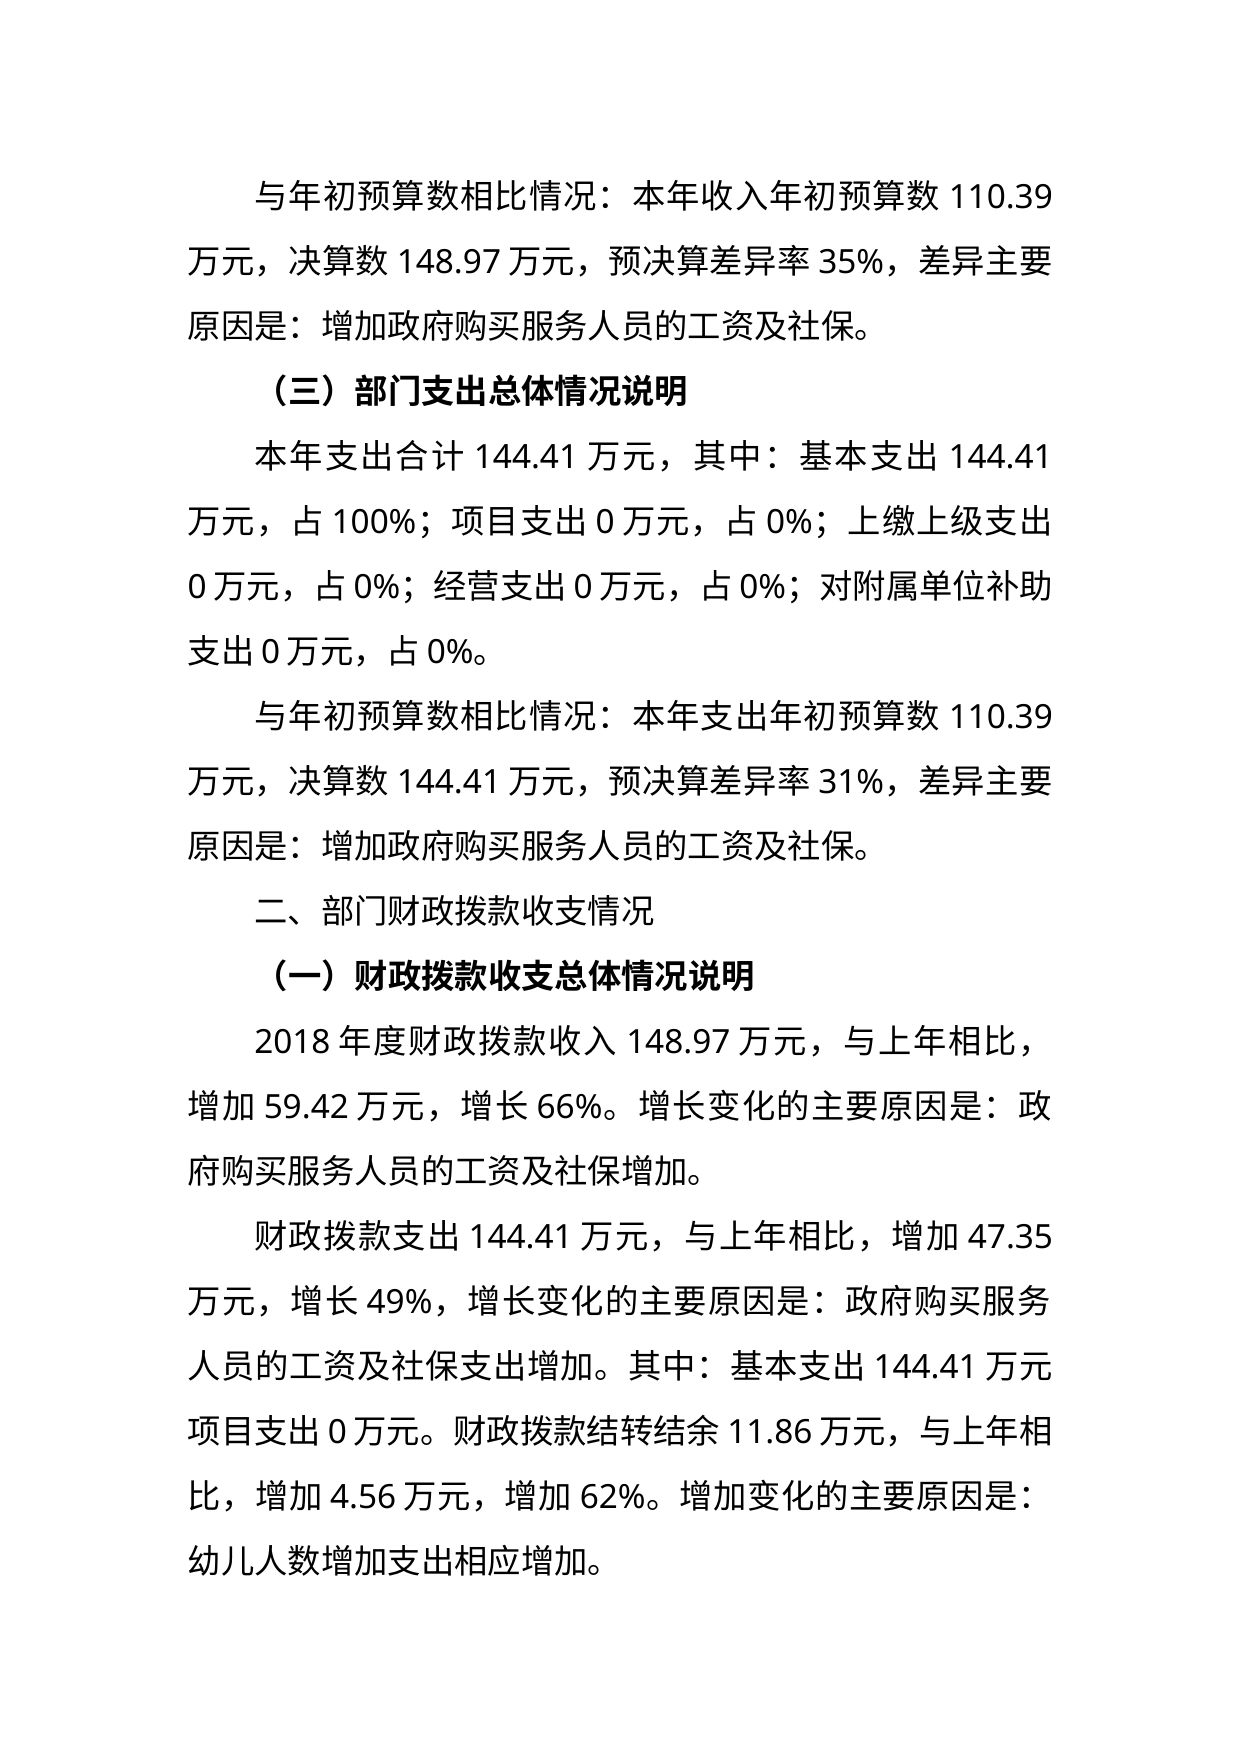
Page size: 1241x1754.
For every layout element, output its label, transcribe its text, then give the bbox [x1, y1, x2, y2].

text （一）财政拨款收支总体情况说明 [187, 942, 1053, 1007]
text 财政拨款支出144.41万元，与上年相比，增加47.35万元，增长49%，增长变化的主要原因是：政府购买服务人员的工资及社保支出增加。其中：基本支出144.41万元，项目支出0万元。财政拨款结转结余11.86万元，与上年相比，增加4.56万元，增加62%。增加变化的主要原因是：幼儿人数增加支出相应增加。 [187, 1202, 1053, 1592]
text 2018年度财政拨款收入148.97万元，与上年相比，增加59.42万元，增长66%。增长变化的主要原因是：政府购买服务人员的工资及社保增加。 [187, 1007, 1053, 1202]
text 与年初预算数相比情况：本年收入年初预算数110.39万元，决算数148.97万元，预决算差异率35%，差异主要原因是：增加政府购买服务人员的工资及社保。 [187, 162, 1053, 357]
text 与年初预算数相比情况：本年支出年初预算数110.39万元，决算数144.41万元，预决算差异率31%，差异主要原因是：增加政府购买服务人员的工资及社保。 [187, 682, 1053, 877]
text 二、部门财政拨款收支情况 [187, 877, 1053, 942]
text 本年支出合计144.41万元，其中：基本支出144.41万元，占100%；项目支出0万元，占0%；上缴上级支出0万元，占0%；经营支出0万元，占0%；对附属单位补助支出0万元，占0%。 [187, 422, 1053, 682]
text （三）部门支出总体情况说明 [187, 357, 1053, 422]
